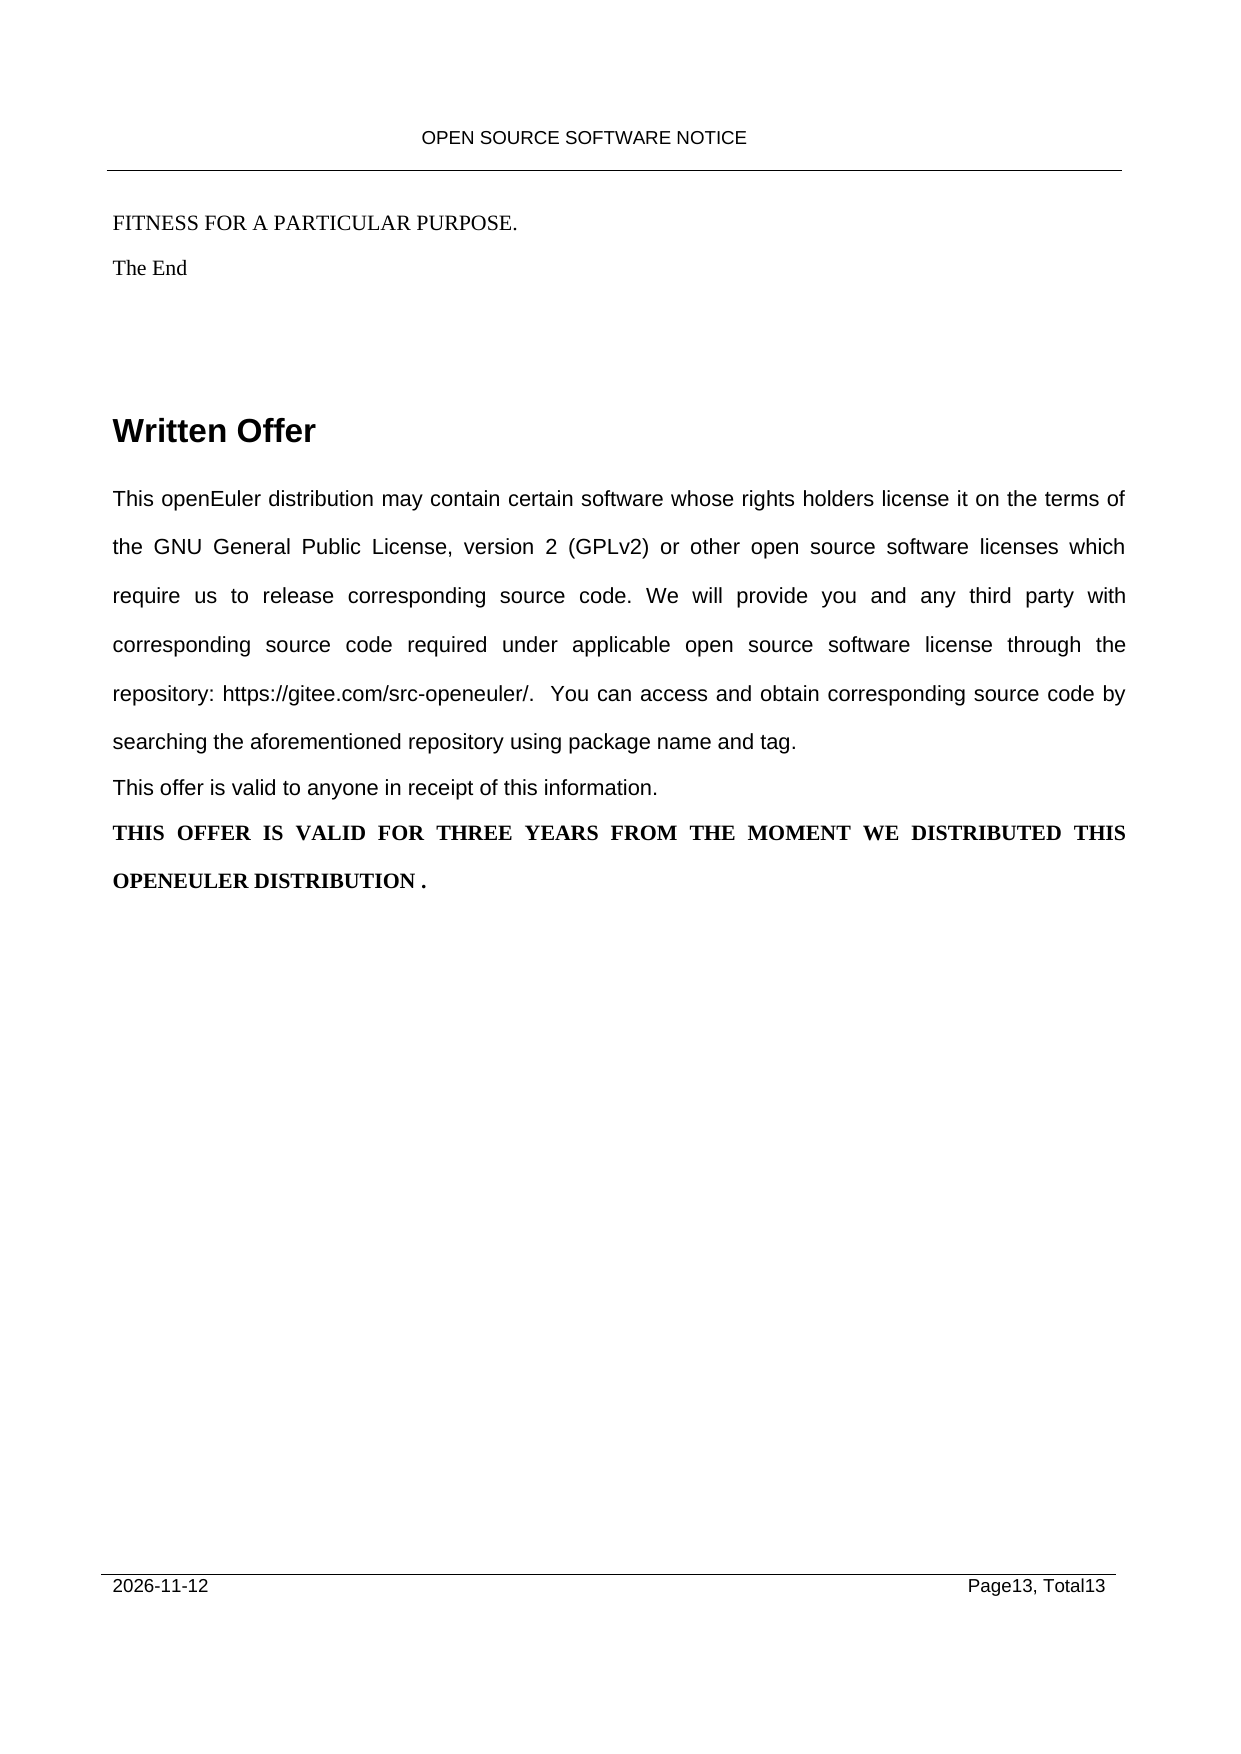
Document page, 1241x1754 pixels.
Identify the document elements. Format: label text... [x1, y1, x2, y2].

text The End [112, 251, 1128, 381]
text This offer is valid to anyone in receipt of this information. [112, 771, 1128, 803]
text THIS OFFER IS VALID FOR THREE YEARS FROM THE MOMENT WE DISTRIBUTED THIS OPENEULER DISTRIBUTION . [112, 816, 1128, 897]
text This openEuler distribution may contain certain software whose rights holders license it on the terms of the GNU General Public License, version 2 (GPLv2) or other open source software licenses which require us to release corresponding source code. We will provide you and any third party with corresponding source code required under applicable open source software license through the repository: https://gitee.com/src-openeuler/. You can access and obtain corresponding source code by searching the aforementioned repository using package name and tag. [112, 482, 1128, 758]
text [112, 206, 1128, 239]
text Written Offer [112, 398, 1128, 463]
